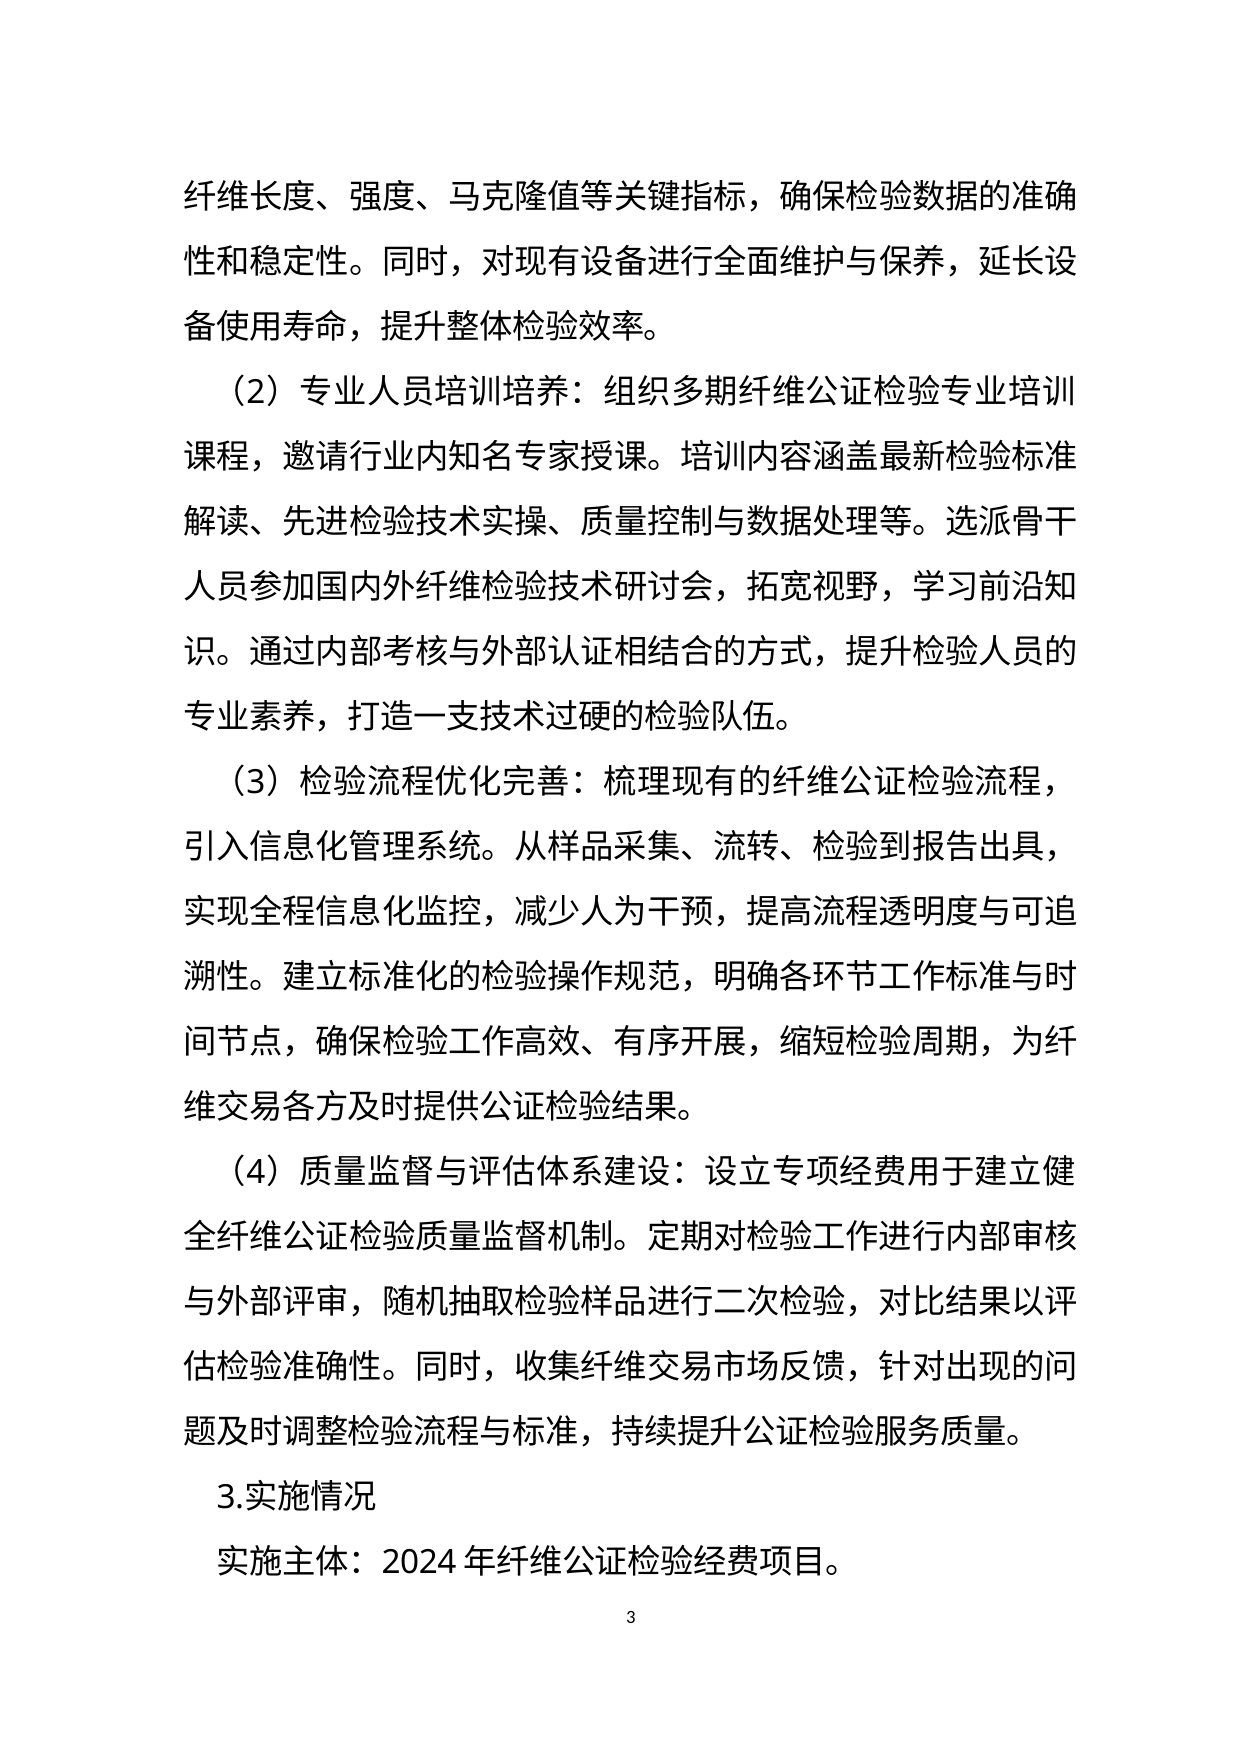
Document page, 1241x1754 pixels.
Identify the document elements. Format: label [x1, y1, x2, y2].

text [183, 162, 1078, 1592]
